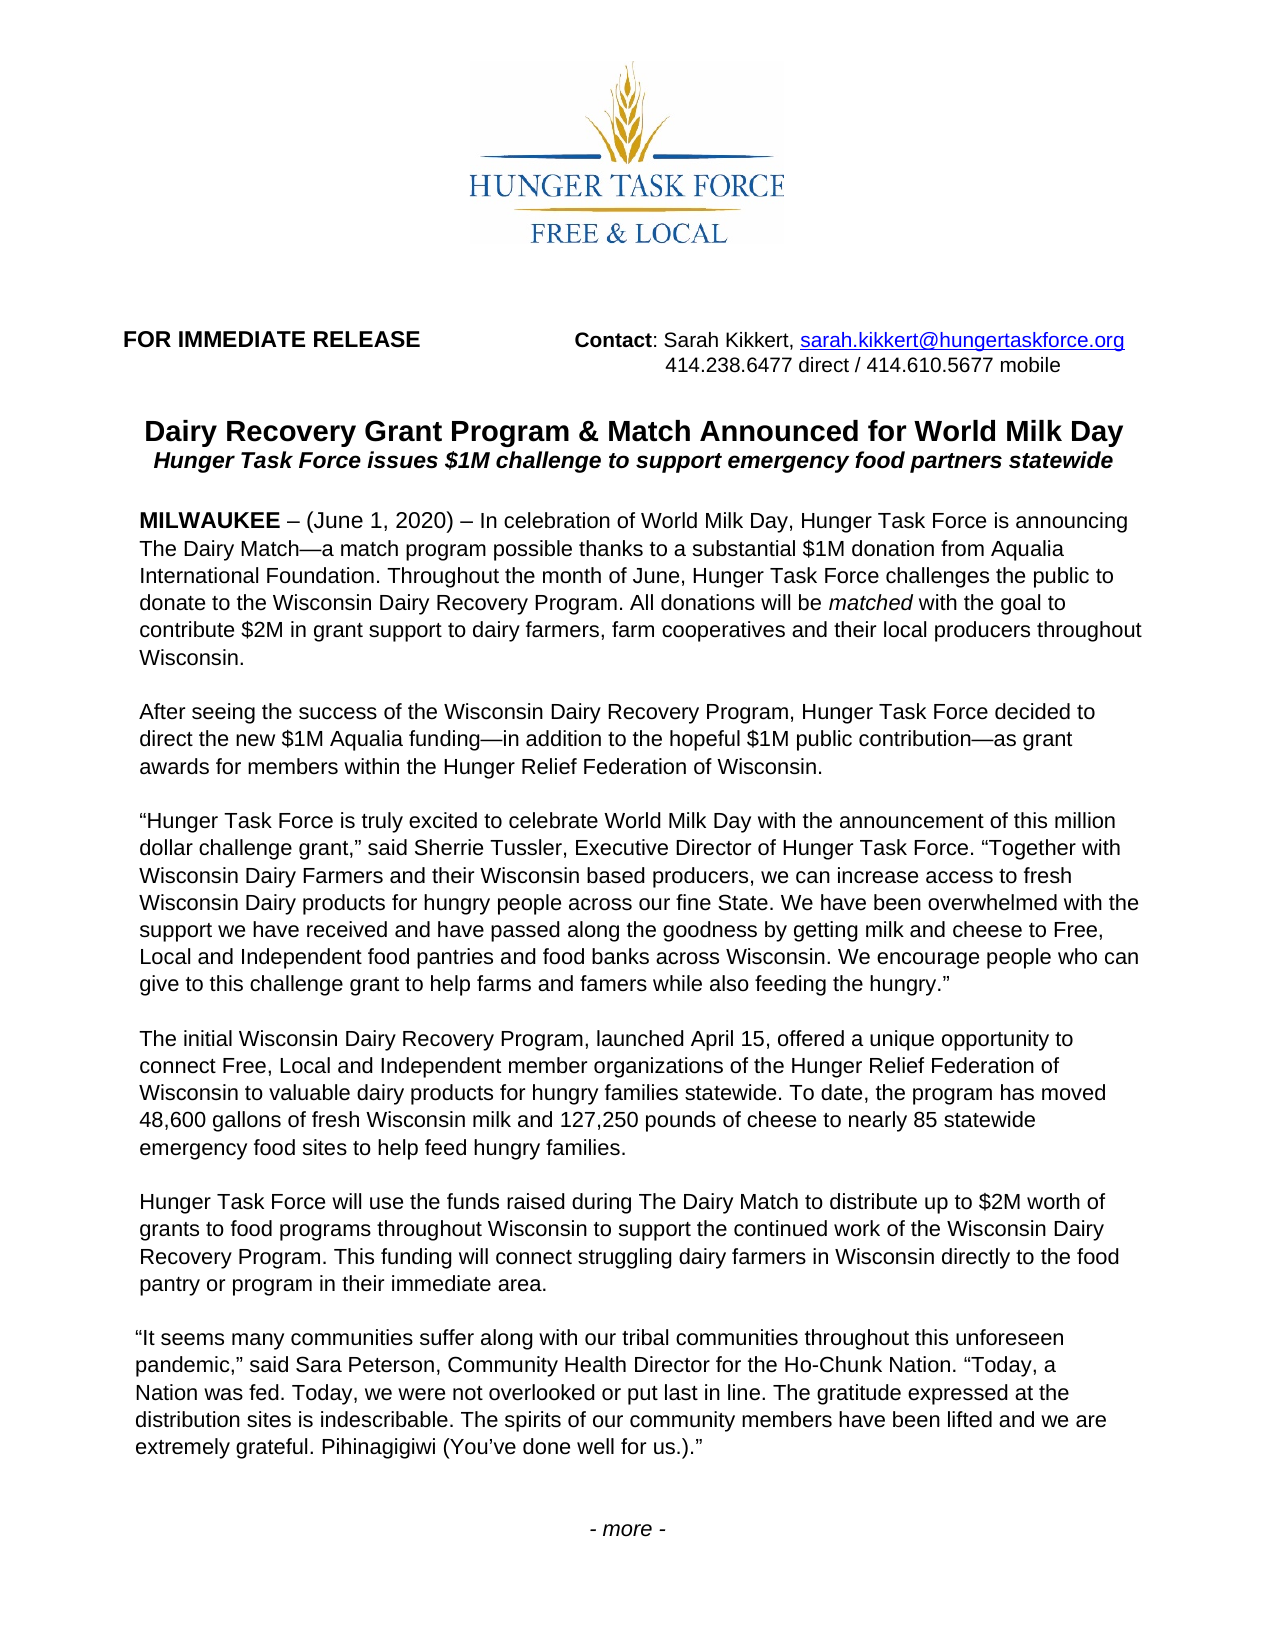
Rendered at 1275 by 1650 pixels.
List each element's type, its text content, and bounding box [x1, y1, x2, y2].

text Dairy Recovery Grant Program & Match Announced for World Milk Day [123, 414, 1146, 447]
text “It seems many communities suffer along with our tribal communities throughout this unforeseen pandemic,” said Sara Peterson, Community Health Director for the Ho-Chunk Nation. “Today, a Nation was fed. Today, we were not overlooked or put last in line. The gratitude expressed at the distribution sites is indescribable. The spirits of our community members have been lifted and we are extremely grateful. Pihinagigiwi (You’ve done well for us.).” [135, 1325, 1122, 1459]
picture [468, 61, 784, 242]
text 414.238.6477 direct / 414.610.5677 mobile [123, 352, 1146, 376]
text Hunger Task Force issues $1M challenge to support emergency food partners statewide [123, 447, 1146, 474]
text Hunger Task Force will use the funds raised during The Dairy Match to distribute up to $2M worth of grants to food programs throughout Wisconsin to support the continued work of the Wisconsin Dairy Recovery Program. This funding will connect struggling dairy farmers in Wisconsin directly to the food pantry or program in their immediate area. [139, 1189, 1146, 1296]
text MILWAUKEE – (June 1, 2020) – In celebration of World Milk Day, Hunger Task Force is announcing The Dairy Match—a match program possible thanks to a substantial $1M donation from Aqualia International Foundation. Throughout the month of June, Hunger Task Force challenges the public to donate to the Wisconsin Dairy Recovery Program. All donations will be matched with the goal to contribute $2M in grant support to dairy farmers, farm cooperatives and their local producers throughout Wisconsin. [139, 507, 1146, 670]
text “Hunger Task Force is truly excited to celebrate World Milk Day with the announcement of this million dollar challenge grant,” said Sherrie Tussler, Executive Director of Hunger Task Force. “Together with Wisconsin Dairy Farmers and their Wisconsin based producers, we can increase access to fresh Wisconsin Dairy products for hungry people across our fine State. We have been overwhelmed with the support we have received and have passed along the goodness by getting milk and cheese to Free, Local and Independent food pantries and food banks across Wisconsin. We encourage people who can give to this challenge grant to help farms and famers while also feeding the hungry.” [139, 808, 1146, 996]
text - more - [135, 1516, 1122, 1541]
text After seeing the success of the Wisconsin Dairy Recovery Program, Hunger Task Force decided to direct the new $1M Aqualia funding—in addition to the hopeful $1M public contribution—as grant awards for members within the Hunger Relief Federation of Wisconsin. [139, 699, 1146, 779]
text FOR IMMEDIATE RELEASE Contact: Sarah Kikkert, sarah.kikkert@hungertaskforce.org [123, 326, 1146, 352]
text The initial Wisconsin Dairy Recovery Program, launched April 15, offered a unique opportunity to connect Free, Local and Independent member organizations of the Hunger Relief Federation of Wisconsin to valuable dairy products for hungry families statewide. To date, the program has moved 48,600 gallons of fresh Wisconsin milk and 127,250 pounds of cheese to nearly 85 statewide emergency food sites to help feed hungry families. [139, 1026, 1146, 1160]
